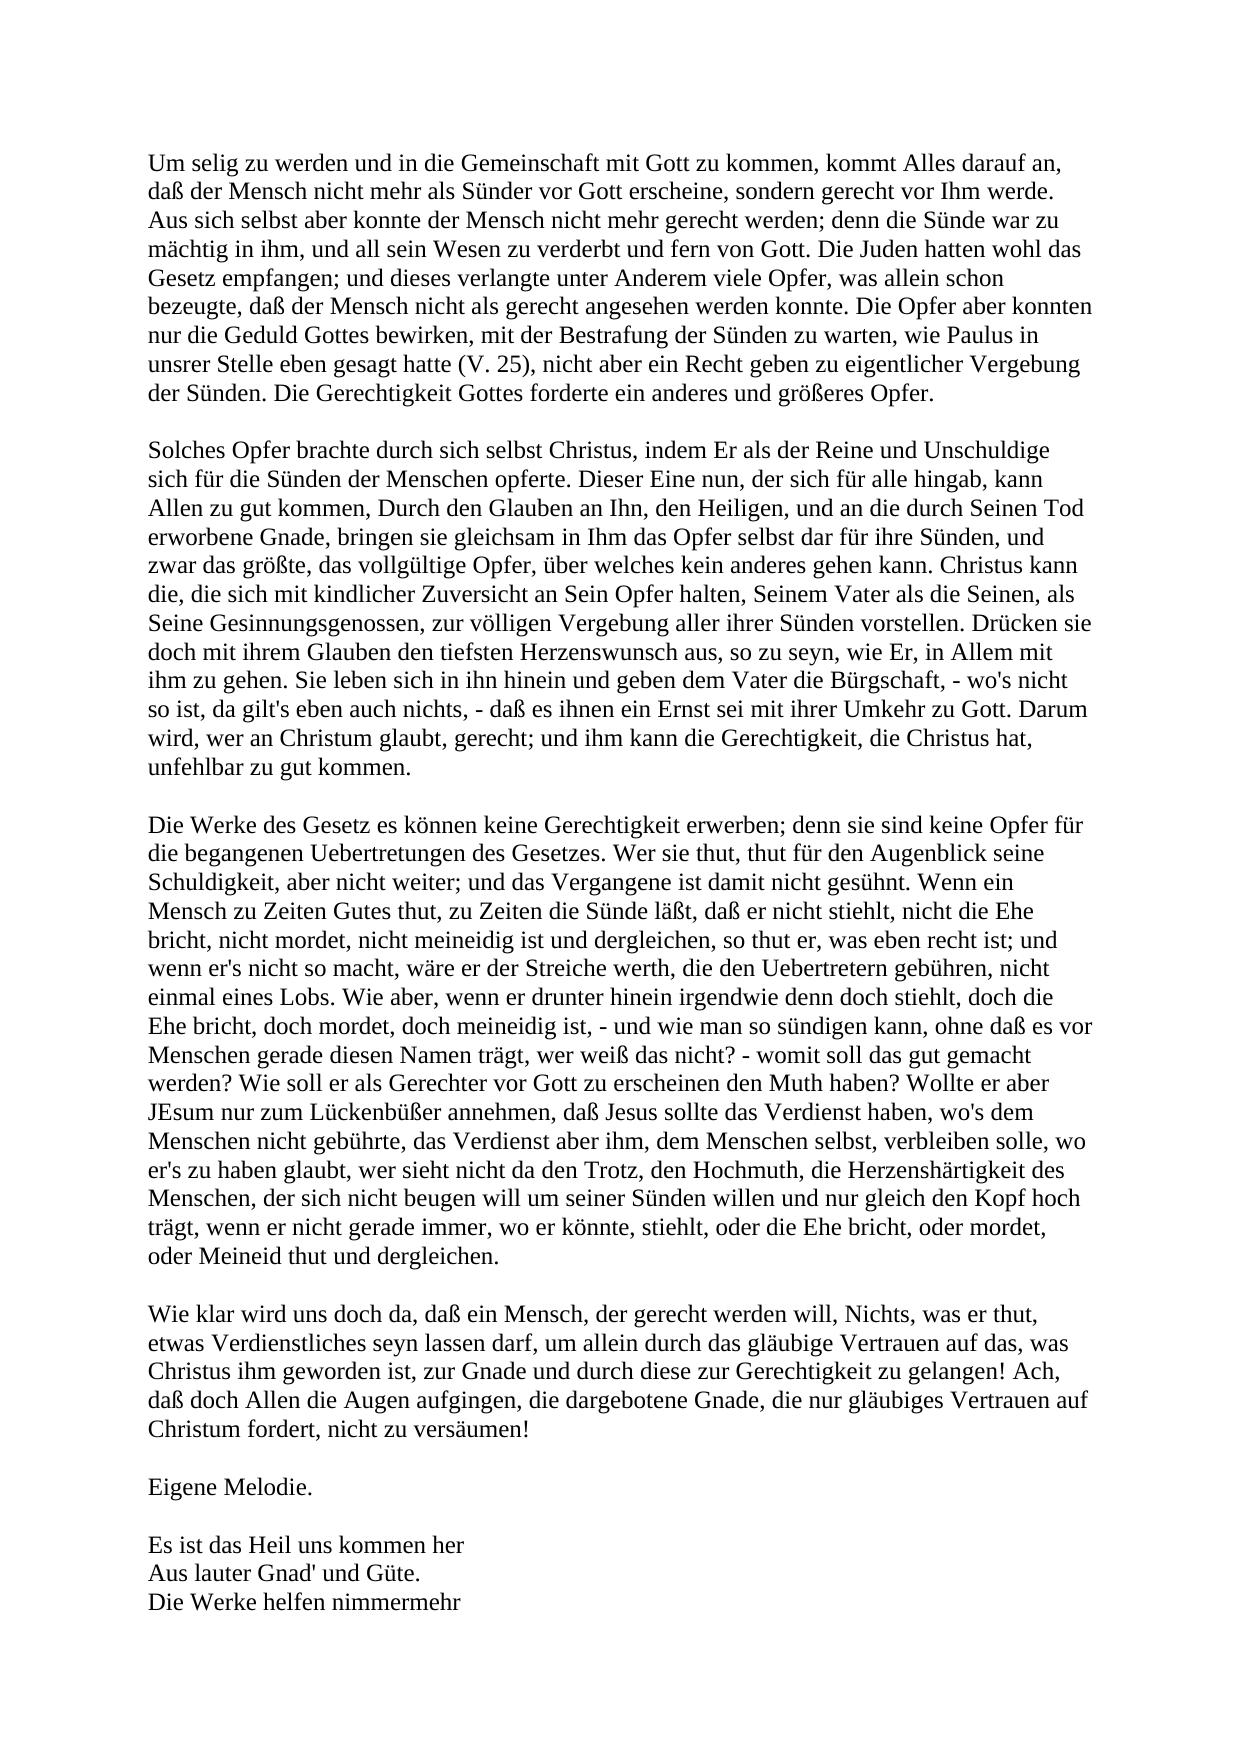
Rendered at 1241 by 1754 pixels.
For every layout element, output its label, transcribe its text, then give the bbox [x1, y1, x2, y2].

text Um selig zu werden und in die Gemeinschaft mit Gott zu kommen, kommt Alles darauf an, daß der Mensch nicht mehr als Sünder vor Gott erscheine, sondern gerecht vor Ihm werde. Aus sich selbst aber konnte der Mensch nicht mehr gerecht werden; denn die Sünde war zu mächtig in ihm, und all sein Wesen zu verderbt und fern von Gott. Die Juden hatten wohl das Gesetz empfangen; und dieses verlangte unter Anderem viele Opfer, was allein schon bezeugte, daß der Mensch nicht als gerecht angesehen werden konnte. Die Opfer aber konnten nur die Geduld Gottes bewirken, mit der Bestrafung der Sünden zu warten, wie Paulus in unsrer Stelle eben gesagt hatte (V. 25), nicht aber ein Recht geben zu eigentlicher Vergebung der Sünden. Die Gerechtigkeit Gottes forderte ein anderes und größeres Opfer. [148, 148, 1093, 406]
text Wie klar wird uns doch da, daß ein Mensch, der gerecht werden will, Nichts, was er thut, etwas Verdienstliches seyn lassen darf, um allein durch das gläubige Vertrauen auf das, was Christus ihm geworden ist, zur Gnade und durch diese zur Gerechtigkeit zu gelangen! Ach, daß doch Allen die Augen aufgingen, die dargebotene Gnade, die nur gläubiges Vertrauen auf Christum fordert, nicht zu versäumen! [148, 1299, 1093, 1443]
text Eigene Melodie. [148, 1472, 1093, 1501]
text Die Werke des Gesetz es können keine Gerechtigkeit erwerben; denn sie sind keine Opfer für die begangenen Uebertretungen des Gesetzes. Wer sie thut, thut für den Augenblick seine Schuldigkeit, aber nicht weiter; und das Vergangene ist damit nicht gesühnt. Wenn ein Mensch zu Zeiten Gutes thut, zu Zeiten die Sünde läßt, daß er nicht stiehlt, nicht die Ehe bricht, nicht mordet, nicht meineidig ist und dergleichen, so thut er, was eben recht ist; und wenn er's nicht so macht, wäre er der Streiche werth, die den Uebertretern gebühren, nicht einmal eines Lobs. Wie aber, wenn er drunter hinein irgendwie denn doch stiehlt, doch die Ehe bricht, doch mordet, doch meineidig ist, - und wie man so sündigen kann, ohne daß es vor Menschen gerade diesen Namen trägt, wer weiß das nicht? - womit soll das gut gemacht werden? Wie soll er als Gerechter vor Gott zu erscheinen den Muth haben? Wollte er aber JEsum nur zum Lückenbüßer annehmen, daß Jesus sollte das Verdienst haben, wo's dem Menschen nicht gebührte, das Verdienst aber ihm, dem Menschen selbst, verbleiben solle, wo er's zu haben glaubt, wer sieht nicht da den Trotz, den Hochmuth, die Herzenshärtigkeit des Menschen, der sich nicht beugen will um seiner Sünden willen und nur gleich den Kopf hoch trägt, wenn er nicht gerade immer, wo er könnte, stiehlt, oder die Ehe bricht, oder mordet, oder Meineid thut und dergleichen. [148, 810, 1093, 1270]
text Solches Opfer brachte durch sich selbst Christus, indem Er als der Reine und Unschuldige sich für die Sünden der Menschen opferte. Dieser Eine nun, der sich für alle hingab, kann Allen zu gut kommen, Durch den Glauben an Ihn, den Heiligen, und an die durch Seinen Tod erworbene Gnade, bringen sie gleichsam in Ihm das Opfer selbst dar für ihre Sünden, und zwar das größte, das vollgültige Opfer, über welches kein anderes gehen kann. Christus kann die, die sich mit kindlicher Zuversicht an Sein Opfer halten, Seinem Vater als die Seinen, als Seine Gesinnungsgenossen, zur völligen Vergebung aller ihrer Sünden vorstellen. Drücken sie doch mit ihrem Glauben den tiefsten Herzenswunsch aus, so zu seyn, wie Er, in Allem mit ihm zu gehen. Sie leben sich in ihn hinein und geben dem Vater die Bürgschaft, - wo's nicht so ist, da gilt's eben auch nichts, - daß es ihnen ein Ernst sei mit ihrer Umkehr zu Gott. Darum wird, wer an Christum glaubt, gerecht; und ihm kann die Gerechtigkeit, die Christus hat, unfehlbar zu gut kommen. [148, 436, 1093, 781]
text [148, 1530, 1093, 1616]
